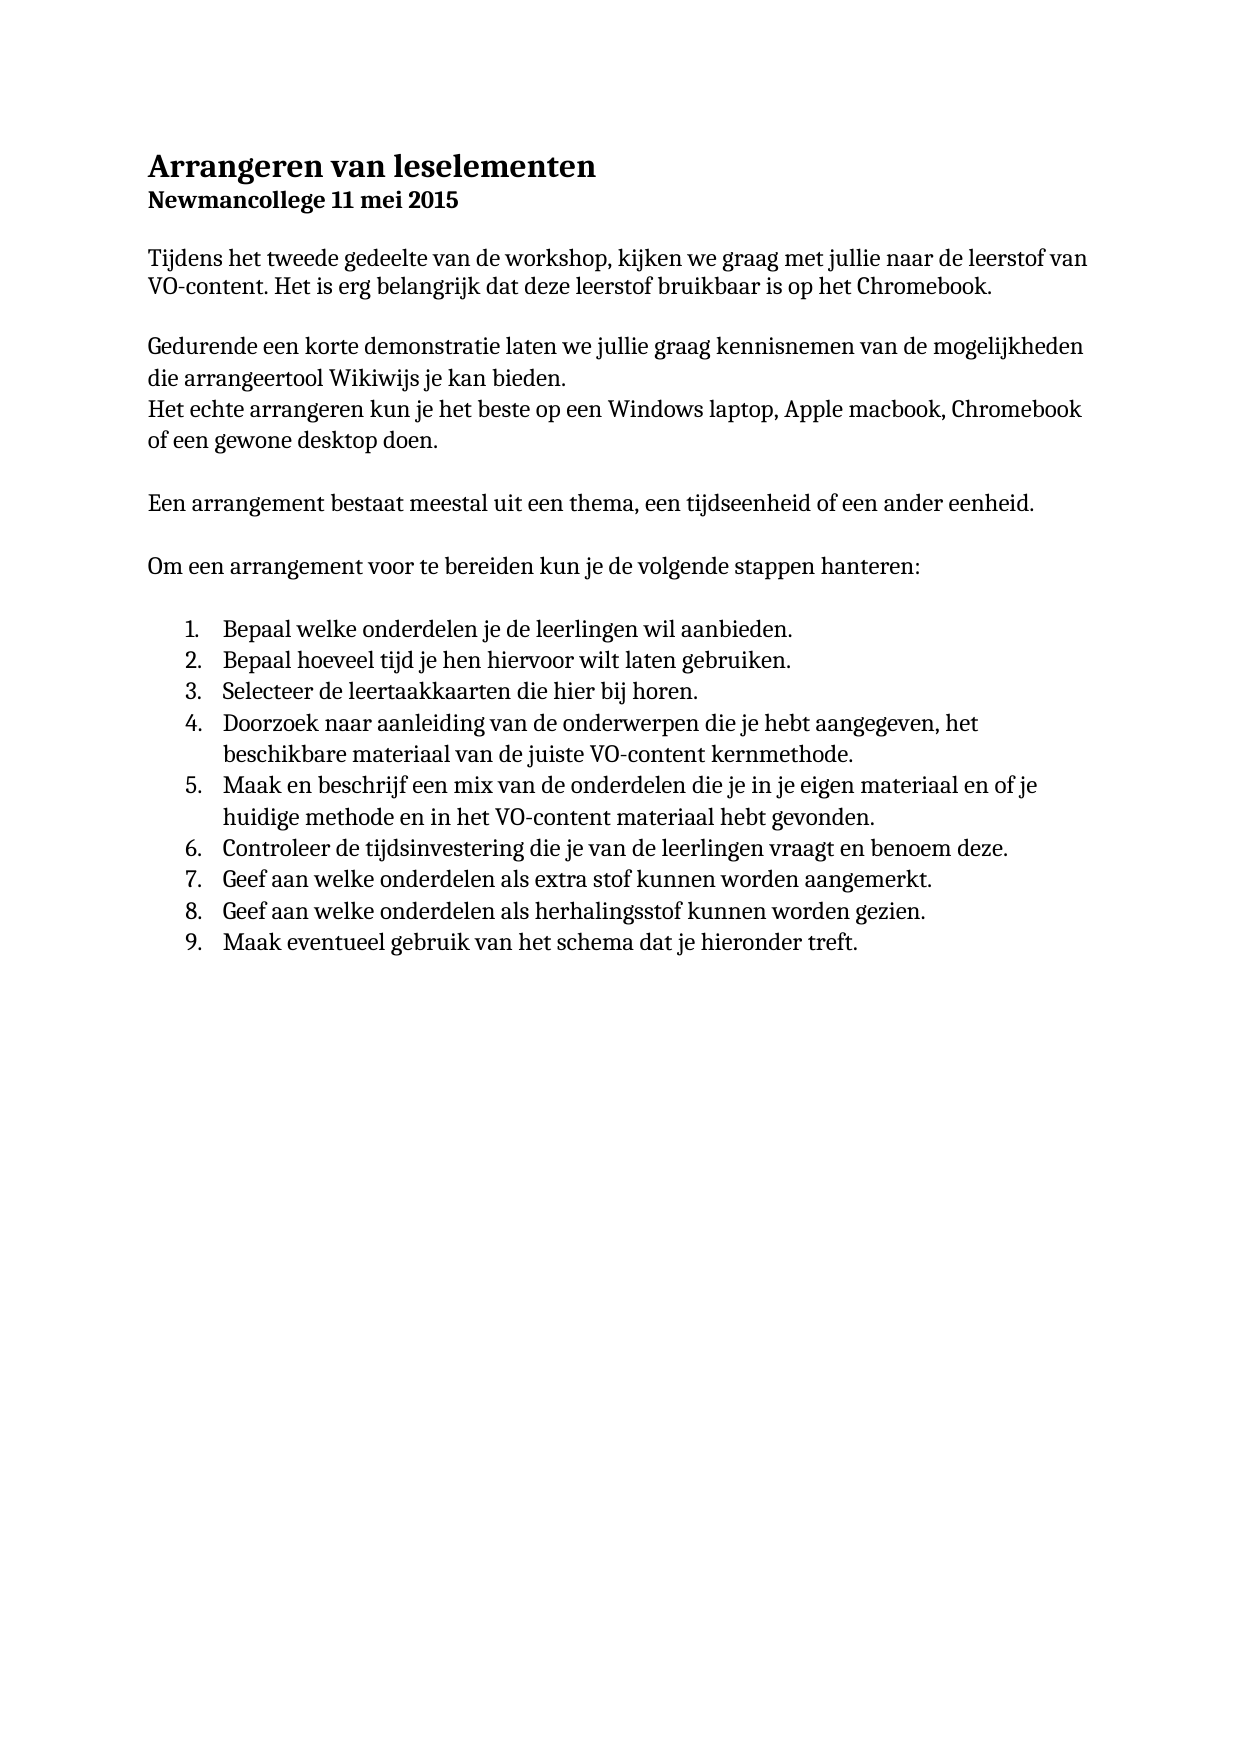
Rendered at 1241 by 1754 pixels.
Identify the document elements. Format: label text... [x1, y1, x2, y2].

list Bepaal welke onderdelen je de leerlingen wil aanbieden. [185, 612, 1093, 643]
list Selecteer de leertaakkaarten die hier bij horen. [185, 674, 1093, 706]
list Controleer de tijdsinvestering die je van de leerlingen vraagt en benoem deze. [185, 831, 1093, 863]
list Bepaal hoeveel tijd je hen hiervoor wilt laten gebruiken. [185, 643, 1093, 674]
text Tijdens het tweede gedeelte van de workshop, kijken we graag met jullie naar de leerstof van VO-content. Het is erg belangrijk dat deze leerstof bruikbaar is op het Chromebook. [148, 243, 1093, 301]
list Maak eventueel gebruik van het schema dat je hieronder treft. [185, 925, 1093, 957]
list Doorzoek naar aanleiding van de onderwerpen die je hebt aangegeven, het beschikbare materiaal van de juiste VO-content kernmethode. [185, 706, 1093, 769]
list Geef aan welke onderdelen als extra stof kunnen worden aangemerkt. [185, 863, 1093, 894]
list Maak en beschrijf een mix van de onderdelen die je in je eigen materiaal en of je huidige methode en in het VO-content materiaal hebt gevonden. [185, 769, 1093, 831]
list Geef aan welke onderdelen als herhalingsstof kunnen worden gezien. [185, 894, 1093, 925]
text Newmancollege 11 mei 2015 [148, 186, 1093, 215]
text Arrangeren van leselementen [148, 148, 1093, 186]
text Om een arrangement voor te bereiden kun je de volgende stappen hanteren: [148, 549, 1093, 581]
text Gedurende een korte demonstratie laten we jullie graag kennisnemen van de mogelijkheden die arrangeertool Wikiwijs je kan bieden. [148, 330, 1093, 392]
text Een arrangement bestaat meestal uit een thema, een tijdseenheid of een ander eenheid. [148, 486, 1093, 518]
text Het echte arrangeren kun je het beste op een Windows laptop, Apple macbook, Chromebook of een gewone desktop doen. [148, 392, 1093, 455]
